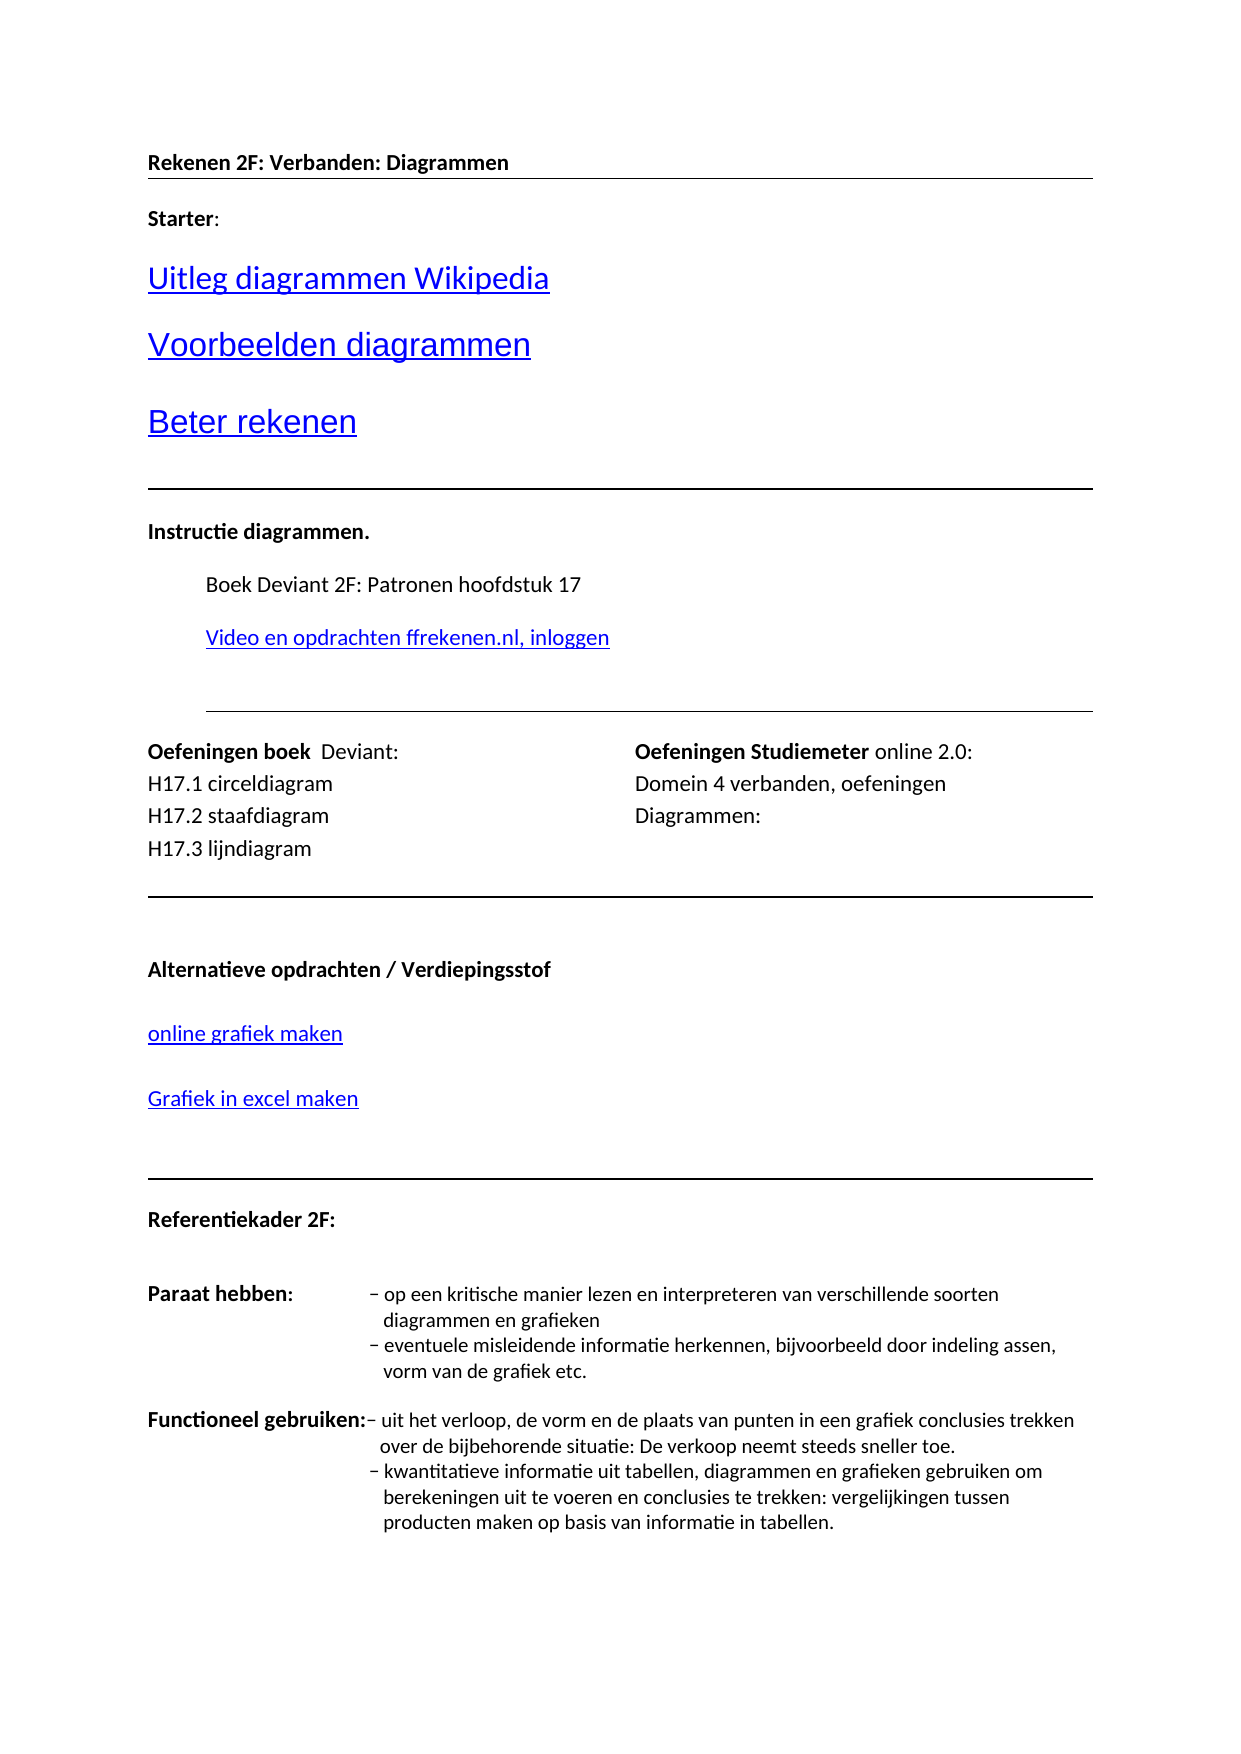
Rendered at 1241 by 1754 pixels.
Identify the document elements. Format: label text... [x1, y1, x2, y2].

text Video en opdrachten ffrekenen.nl, inloggen [206, 623, 1093, 651]
text Voorbeelden diagrammen [148, 325, 1093, 363]
text Domein 4 verbanden, oefeningen [635, 769, 1093, 797]
text H17.3 lijndiagram [148, 834, 605, 862]
text berekeningen uit te voeren en conclusies te trekken: vergelijkingen tussen [369, 1484, 1093, 1509]
list Grafiek in excel maken [148, 1084, 1093, 1112]
text Oefeningen boek Deviant: [148, 737, 605, 765]
text Diagrammen: [635, 802, 1093, 830]
text vorm van de grafiek etc. [369, 1358, 1093, 1383]
text H17.2 staafdiagram [148, 802, 605, 830]
text producten maken op basis van informatie in tabellen. [369, 1509, 1093, 1535]
text Paraat hebben: − op een kritische manier lezen en interpreteren van verschillende soorten [148, 1279, 1093, 1307]
text − eventuele misleidende informatie herkennen, bijvoorbeeld door indeling assen, [369, 1333, 1093, 1358]
list online grafiek maken [148, 987, 1093, 1047]
text Starter: [148, 204, 1093, 232]
text Referentiekader 2F: [148, 1205, 1093, 1233]
text Functioneel gebruiken:− uit het verloop, de vorm en de plaats van punten in een grafiek conclusies trekken [148, 1405, 1093, 1433]
text diagrammen en grafieken [369, 1307, 1093, 1333]
text Oefeningen Studiemeter online 2.0: [635, 737, 1093, 765]
text over de bijbehorende situatie: De verkoop neemt steeds sneller toe. [148, 1433, 1093, 1458]
text − kwantitatieve informatie uit tabellen, diagrammen en grafieken gebruiken om [369, 1458, 1093, 1484]
text H17.1 circeldiagram [148, 769, 605, 797]
text Rekenen 2F: Verbanden: Diagrammen [148, 148, 1093, 178]
text Instructie diagrammen. [148, 517, 1093, 545]
text Uitleg diagrammen Wikipedia [148, 257, 1093, 298]
text Beter rekenen [148, 402, 1093, 440]
text Boek Deviant 2F: Patronen hoofdstuk 17 [206, 570, 1093, 598]
list Alternatieve opdrachten / Verdiepingsstof [148, 955, 1093, 983]
